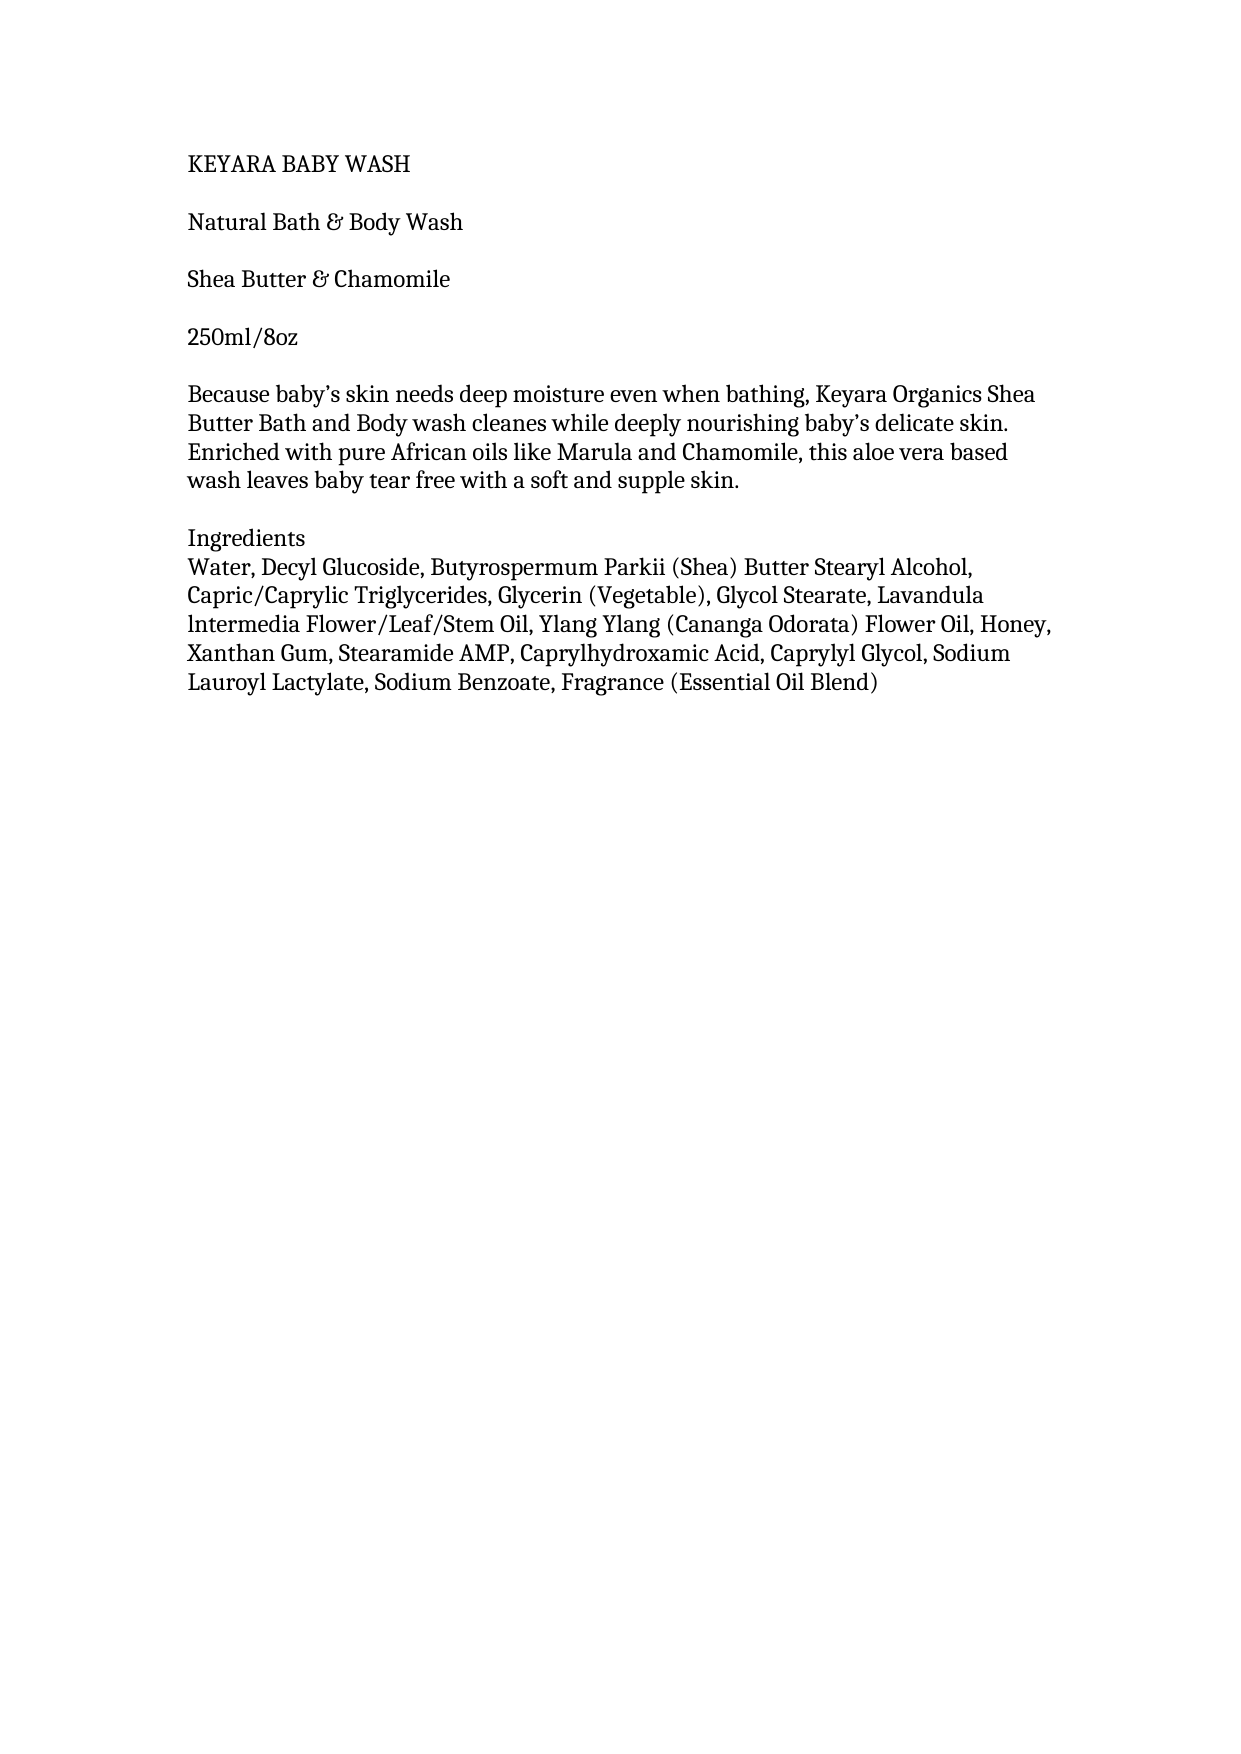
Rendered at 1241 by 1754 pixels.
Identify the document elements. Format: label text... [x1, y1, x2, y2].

text Natural Bath & Body Wash [187, 207, 1053, 236]
text Shea Butter & Chamomile [187, 265, 1053, 294]
text KEYARA BABY WASH [187, 150, 1053, 179]
text Water, Decyl Glucoside, Butyrospermum Parkii (Shea) Butter Stearyl Alcohol, Capric/Caprylic Triglycerides, Glycerin (Vegetable), Glycol Stearate, Lavandula lntermedia Flower/Leaf/Stem Oil, Ylang Ylang (Cananga Odorata) Flower Oil, Honey, Xanthan Gum, Stearamide AMP, Caprylhydroxamic Acid, Caprylyl Glycol, Sodium Lauroyl Lactylate, Sodium Benzoate, Fragrance (Essential Oil Blend) [187, 552, 1053, 696]
text Because baby’s skin needs deep moisture even when bathing, Keyara Organics Shea Butter Bath and Body wash cleanes while deeply nourishing baby’s delicate skin. Enriched with pure African oils like Marula and Chamomile, this aloe vera based wash leaves baby tear free with a soft and supple skin. [187, 380, 1053, 495]
text 250ml/8oz [187, 322, 1053, 351]
text Ingredients [187, 524, 1053, 552]
